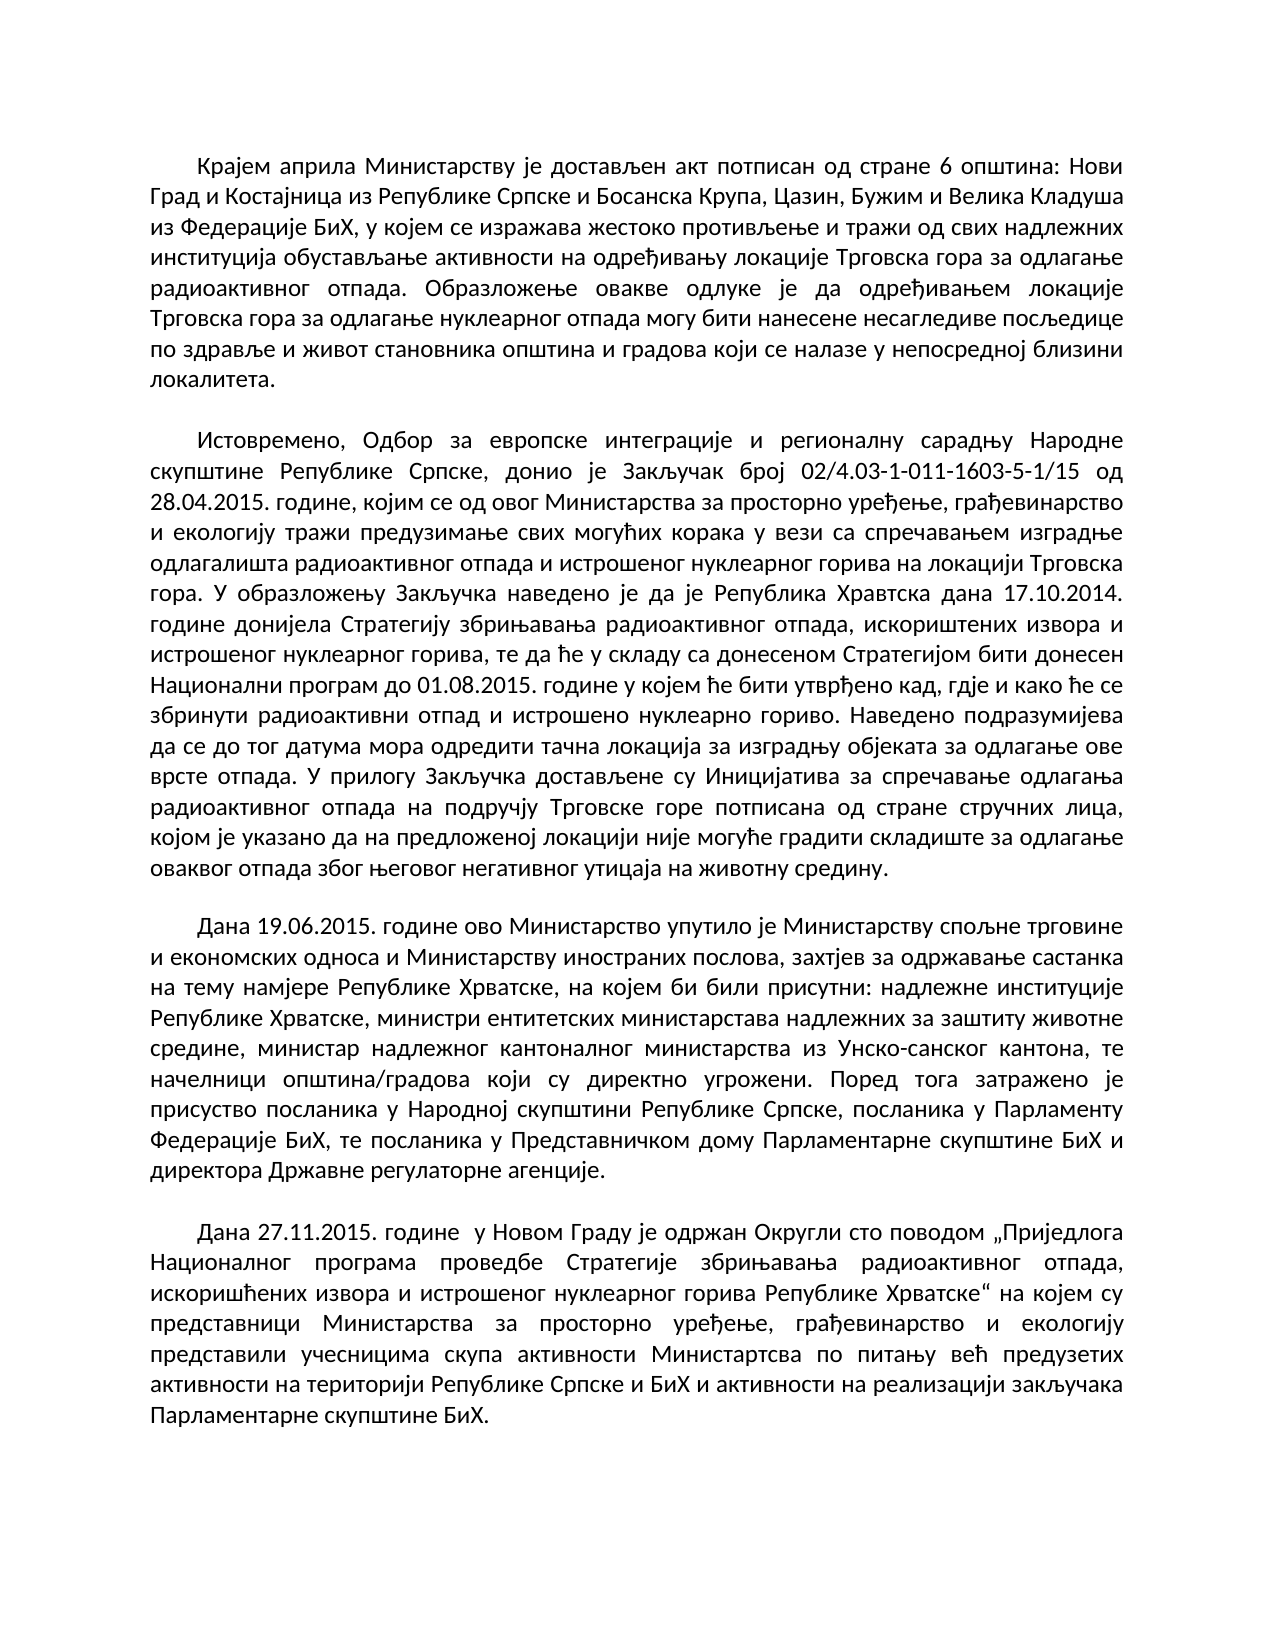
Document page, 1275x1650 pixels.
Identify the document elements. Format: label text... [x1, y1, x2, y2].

text Истовремено, Одбор за европске интеграције и регионалну сарадњу Народне скупштине Републике Српске, донио је Закључак број 02/4.03-1-011-1603-5-1/15 од 28.04.2015. године, којим се од овог Министарства за просторно уређење, грађевинарство и екологију тражи предузимање свих могућих корака у вези са спречавањем изградње одлагалишта радиоактивног отпада и истрошеног нуклеарног горива на локацији Трговска гора. У образложењу Закључка наведено је да је Република Хравтска дана 17.10.2014. године донијела Стратегију збрињавања радиоактивног отпада, искориштених извора и истрошеног нуклеарног горива, те да ће у складу са донесеном Стратегијом бити донесен Национални програм до 01.08.2015. године у којем ће бити утврђено кад, гдје и како ће се збринути радиоактивни отпад и истрошено нуклеарно гориво. Наведено подразумијева да се до тог датума мора одредити тачна локација за изградњу објеката за одлагање ове врсте отпада. У прилогу Закључка достављене су Иницијатива за спречавање одлагања радиоактивног отпада на подручју Трговске горе потписана од стране стручних лица, којом је указано да на предложеној локацији није могуће градити складиште за одлагање оваквог отпада због његовог негативног утицаја на животну средину. [150, 425, 1125, 882]
text Дана 27.11.2015. године у Новом Граду је одржан Округли сто поводом „Приједлога Националног програма проведбе Стратегије збрињавања радиоактивног отпада, искоришћених извора и истрошеног нуклеарног горива Републике Хрватске“ на којем су представници Министарства за просторно уређење, грађевинарство и екологију представили учесницима скупа активности Министартсва по питању већ предузетих активности на територији Републике Српске и БиХ и активности на реализацији закључака Парламентарне скупштине БиХ. [150, 1216, 1125, 1429]
text Крајем априла Министарству је достављен акт потписан од стране 6 општина: Нови Град и Костајница из Републике Српске и Босанска Крупа, Цазин, Бужим и Велика Кладуша из Федерације БиХ, у којем се изражава жестоко противљење и тражи од свих надлежних институција обустављање активности на одређивању локације Трговска гора за одлагање радиоактивног отпада. Образложење овакве одлуке је да одређивањем локације Трговска гора за одлагање нуклеарног отпада могу бити нанесене несагледиве посљедице по здравље и живот становника општина и градова који се налазе у непосредној близини локалитета. [150, 150, 1125, 394]
text Дана 19.06.2015. године ово Министарство упутило је Министарству спољне трговине и економских односа и Министарству иностраних послова, захтјев за одржавање састанка на тему намјере Републике Хрватске, на којем би били присутни: надлежне институције Републике Хрватске, министри ентитетских министарстава надлежних за заштиту животне средине, министар надлежног кантоналног министарства из Унско-санског кантона, те начелници општина/градова који су директно угрожени. Поред тога затражено је присуство посланика у Народној скупштини Републике Српске, посланика у Парламенту Федерације БиХ, те посланика у Представничком дому Парламентарне скупштине БиХ и директора Државне регулаторне агенције. [150, 911, 1125, 1185]
